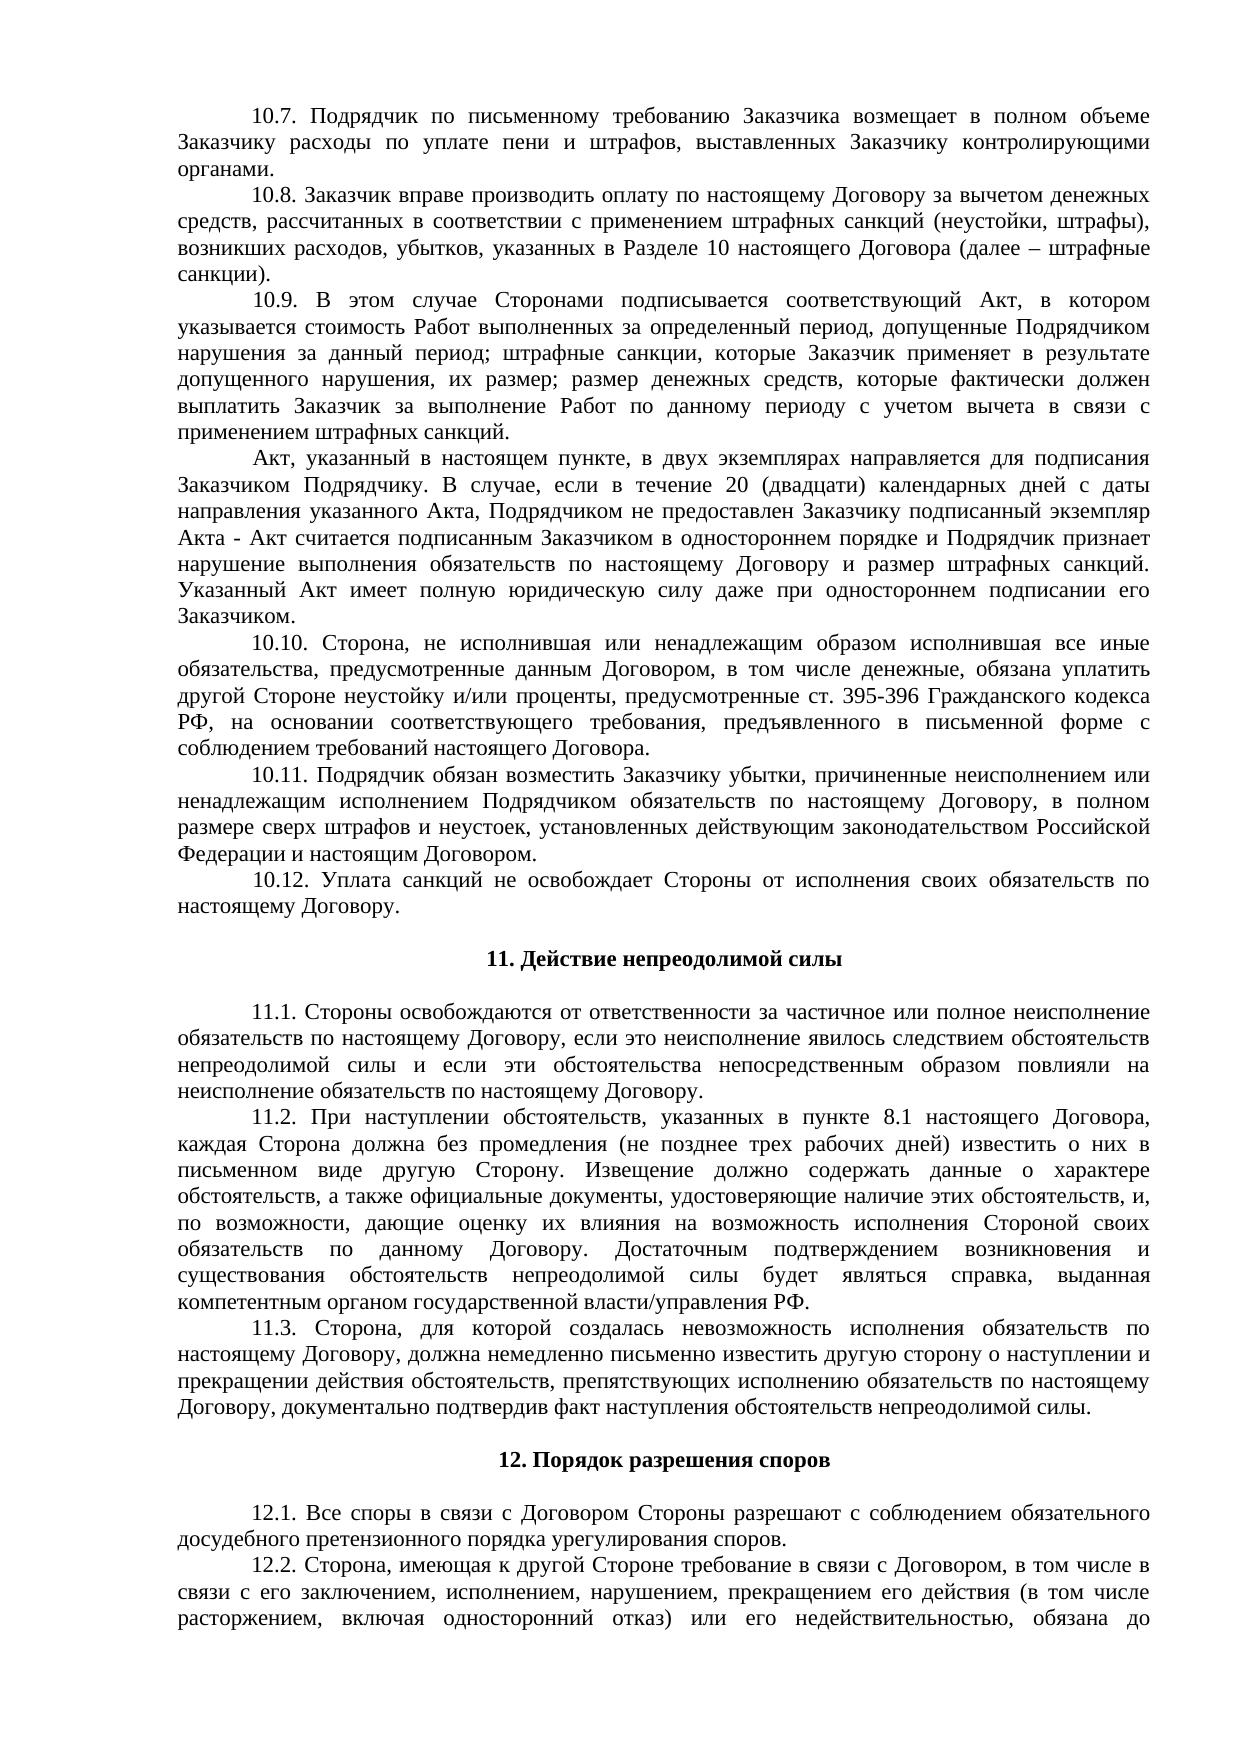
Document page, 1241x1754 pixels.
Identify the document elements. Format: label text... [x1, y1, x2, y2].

text 12.1. Все споры в связи с Договором Стороны разрешают с соблюдением обязательного досудебного претензионного порядка урегулирования споров. [177, 1499, 1152, 1551]
text 10.12. Уплата санкций не освобождает Стороны от исполнения своих обязательств по настоящему Договору. [177, 866, 1152, 919]
text 10.11. Подрядчик обязан возместить Заказчику убытки, причиненные неисполнением или ненадлежащим исполнением Подрядчиком обязательств по настоящему Договору, в полном размере сверх штрафов и неустоек, установленных действующим законодательством Российской Федерации и настоящим Договором. [177, 761, 1152, 866]
text 10.8. Заказчик вправе производить оплату по настоящему Договору за вычетом денежных средств, рассчитанных в соответствии с применением штрафных санкций (неустойки, штрафы), возникших расходов, убытков, указанных в Разделе 10 настоящего Договора (далее – штрафные санкции). [177, 181, 1152, 286]
list Акт, указанный в настоящем пункте, в двух экземплярах направляется для подписания Заказчиком Подрядчику. В случае, если в течение 20 (двадцати) календарных дней с даты направления указанного Акта, Подрядчиком не предоставлен Заказчику подписанный экземпляр Акта - Акт считается подписанным Заказчиком в одностороннем порядке и Подрядчик признает нарушение выполнения обязательств по настоящему Договору и размер штрафных санкций. Указанный Акт имеет полную юридическую силу даже при одностороннем подписании его Заказчиком. [177, 444, 1152, 629]
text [177, 1551, 1152, 1630]
text 11.1. Стороны освобождаются от ответственности за частичное или полное неисполнение обязательств по настоящему Договору, если это неисполнение явилось следствием обстоятельств непреодолимой силы и если эти обстоятельства непосредственным образом повлияли на неисполнение обязательств по настоящему Договору. [177, 998, 1152, 1103]
text 10.9. В этом случае Сторонами подписывается соответствующий Акт, в котором указывается стоимость Работ выполненных за определенный период, допущенные Подрядчиком нарушения за данный период; штрафные санкции, которые Заказчик применяет в результате допущенного нарушения, их размер; размер денежных средств, которые фактически должен выплатить Заказчик за выполнение Работ по данному периоду с учетом вычета в связи с применением штрафных санкций. [177, 286, 1152, 444]
text 10.7. Подрядчик по письменному требованию Заказчика возмещает в полном объеме Заказчику расходы по уплате пени и штрафов, выставленных Заказчику контролирующими органами. [177, 102, 1152, 181]
text 12. Порядок разрешения споров [177, 1446, 1152, 1472]
text 11.2. При наступлении обстоятельств, указанных в пункте 8.1 настоящего Договора, каждая Сторона должна без промедления (не позднее трех рабочих дней) известить о них в письменном виде другую Сторону. Извещение должно содержать данные о характере обстоятельств, а также официальные документы, удостоверяющие наличие этих обстоятельств, и, по возможности, дающие оценку их влияния на возможность исполнения Стороной своих обязательств по данному Договору. Достаточным подтверждением возникновения и существования обстоятельств непреодолимой силы будет являться справка, выданная компетентным органом государственной власти/управления РФ. [177, 1103, 1152, 1314]
text 11.3. Сторона, для которой создалась невозможность исполнения обязательств по настоящему Договору, должна немедленно письменно известить другую сторону о наступлении и прекращении действия обстоятельств, препятствующих исполнению обязательств по настоящему Договору, документально подтвердив факт наступления обстоятельств непреодолимой силы. [177, 1314, 1152, 1419]
text 10.10. Сторона, не исполнившая или ненадлежащим образом исполнившая все иные обязательства, предусмотренные данным Договором, в том числе денежные, обязана уплатить другой Стороне неустойку и/или проценты, предусмотренные ст. 395-396 Гражданского кодекса РФ, на основании соответствующего требования, предъявленного в письменной форме с соблюдением требований настоящего Договора. [177, 629, 1152, 761]
text 11. Действие непреодолимой силы [177, 945, 1152, 972]
